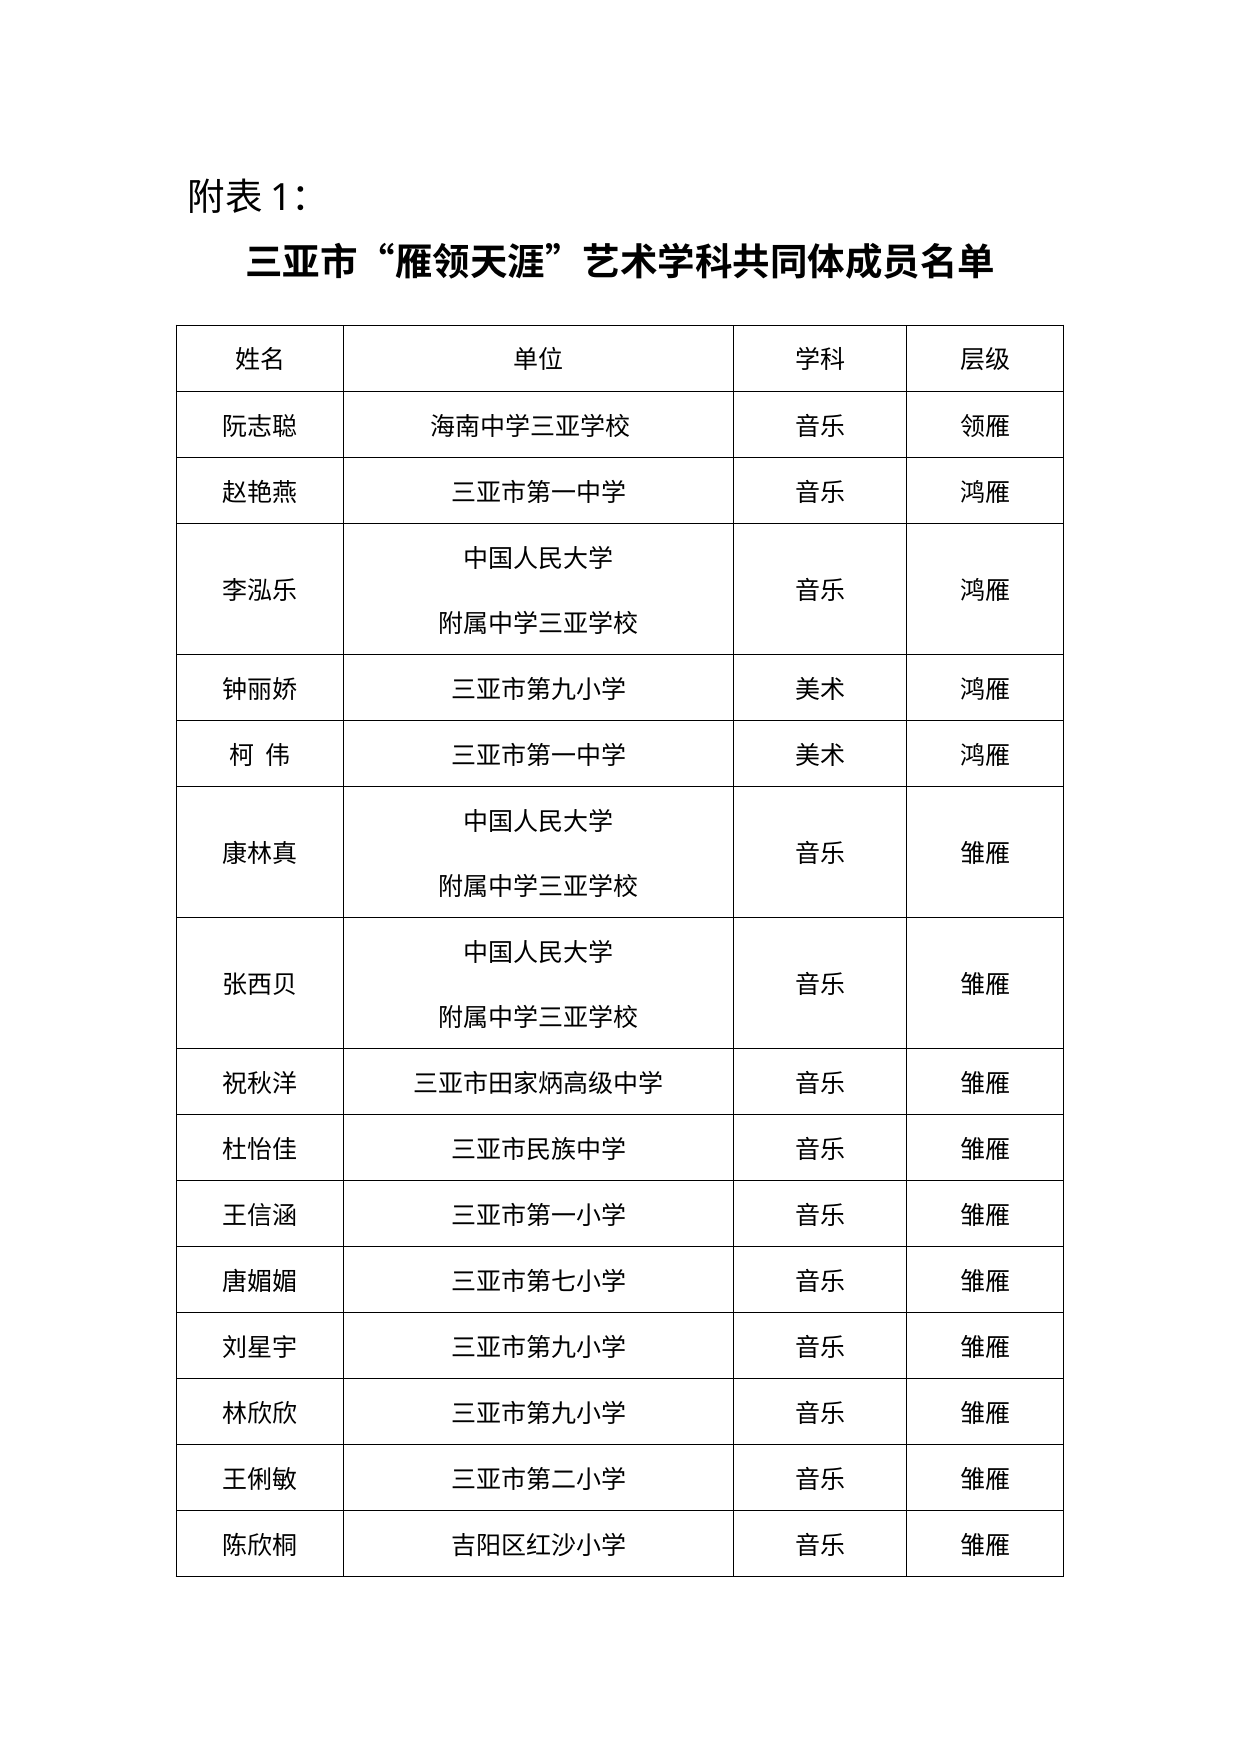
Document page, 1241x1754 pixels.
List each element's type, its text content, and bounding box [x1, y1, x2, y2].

table_cell 吉阳区红沙小学 [344, 1511, 733, 1576]
table_cell 音乐 [734, 1511, 906, 1576]
table_cell 雏雁 [907, 1115, 1063, 1180]
table_cell 音乐 [734, 524, 906, 654]
table_cell 鸿雁 [907, 721, 1063, 786]
table_cell 三亚市田家炳高级中学 [344, 1049, 733, 1114]
table_cell 美术 [734, 655, 906, 720]
table_cell 中国人民大学 附属中学三亚学校 [344, 787, 733, 917]
table_cell 鸿雁 [907, 524, 1063, 654]
table_cell 海南中学三亚学校 [344, 392, 733, 457]
table_cell 领雁 [907, 392, 1063, 457]
table_cell 钟丽娇 [177, 655, 343, 720]
table_cell 音乐 [734, 392, 906, 457]
text 附表1： [187, 162, 1053, 227]
table_cell 中国人民大学 附属中学三亚学校 [344, 918, 733, 1048]
table_cell 音乐 [734, 1247, 906, 1312]
table_cell 雏雁 [907, 1379, 1063, 1444]
table_cell 祝秋洋 [177, 1049, 343, 1114]
table_cell 中国人民大学 附属中学三亚学校 [344, 524, 733, 654]
table_cell 赵艳燕 [177, 458, 343, 523]
table_header 姓名 [177, 326, 343, 391]
table_cell 三亚市第七小学 [344, 1247, 733, 1312]
table_cell 雏雁 [907, 1511, 1063, 1576]
table_cell 康林真 [177, 787, 343, 917]
table_cell 陈欣桐 [177, 1511, 343, 1576]
table_cell 美术 [734, 721, 906, 786]
table_cell 阮志聪 [177, 392, 343, 457]
table_cell 三亚市第九小学 [344, 655, 733, 720]
table_cell 雏雁 [907, 1313, 1063, 1378]
table_cell 王俐敏 [177, 1445, 343, 1510]
table_header 单位 [344, 326, 733, 391]
table_header 层级 [907, 326, 1063, 391]
table_cell 三亚市第一小学 [344, 1181, 733, 1246]
table_cell 三亚市第二小学 [344, 1445, 733, 1510]
text 三亚市“雁领天涯”艺术学科共同体成员名单 [187, 227, 1053, 292]
table_cell 雏雁 [907, 1247, 1063, 1312]
table_cell 三亚市民族中学 [344, 1115, 733, 1180]
table_cell 音乐 [734, 1181, 906, 1246]
table_cell 刘星宇 [177, 1313, 343, 1378]
table_header 学科 [734, 326, 906, 391]
table_cell 音乐 [734, 1313, 906, 1378]
table_cell 王信涵 [177, 1181, 343, 1246]
table_cell 音乐 [734, 787, 906, 917]
table_cell 三亚市第一中学 [344, 458, 733, 523]
table_cell 三亚市第一中学 [344, 721, 733, 786]
table_cell 李泓乐 [177, 524, 343, 654]
table_cell 柯 伟 [177, 721, 343, 786]
table_cell 雏雁 [907, 918, 1063, 1048]
table_cell 音乐 [734, 1379, 906, 1444]
table_cell 音乐 [734, 1115, 906, 1180]
table_cell 音乐 [734, 1049, 906, 1114]
table_cell 唐媚媚 [177, 1247, 343, 1312]
table_cell 鸿雁 [907, 458, 1063, 523]
table_cell 鸿雁 [907, 655, 1063, 720]
table_cell 雏雁 [907, 1181, 1063, 1246]
table_cell 雏雁 [907, 1445, 1063, 1510]
table_cell 音乐 [734, 1445, 906, 1510]
table_cell 雏雁 [907, 787, 1063, 917]
table_cell 音乐 [734, 458, 906, 523]
table_cell 音乐 [734, 918, 906, 1048]
table_cell 三亚市第九小学 [344, 1379, 733, 1444]
table_cell 张西贝 [177, 918, 343, 1048]
table_cell 林欣欣 [177, 1379, 343, 1444]
table_cell 雏雁 [907, 1049, 1063, 1114]
table_cell 三亚市第九小学 [344, 1313, 733, 1378]
table_cell 杜怡佳 [177, 1115, 343, 1180]
